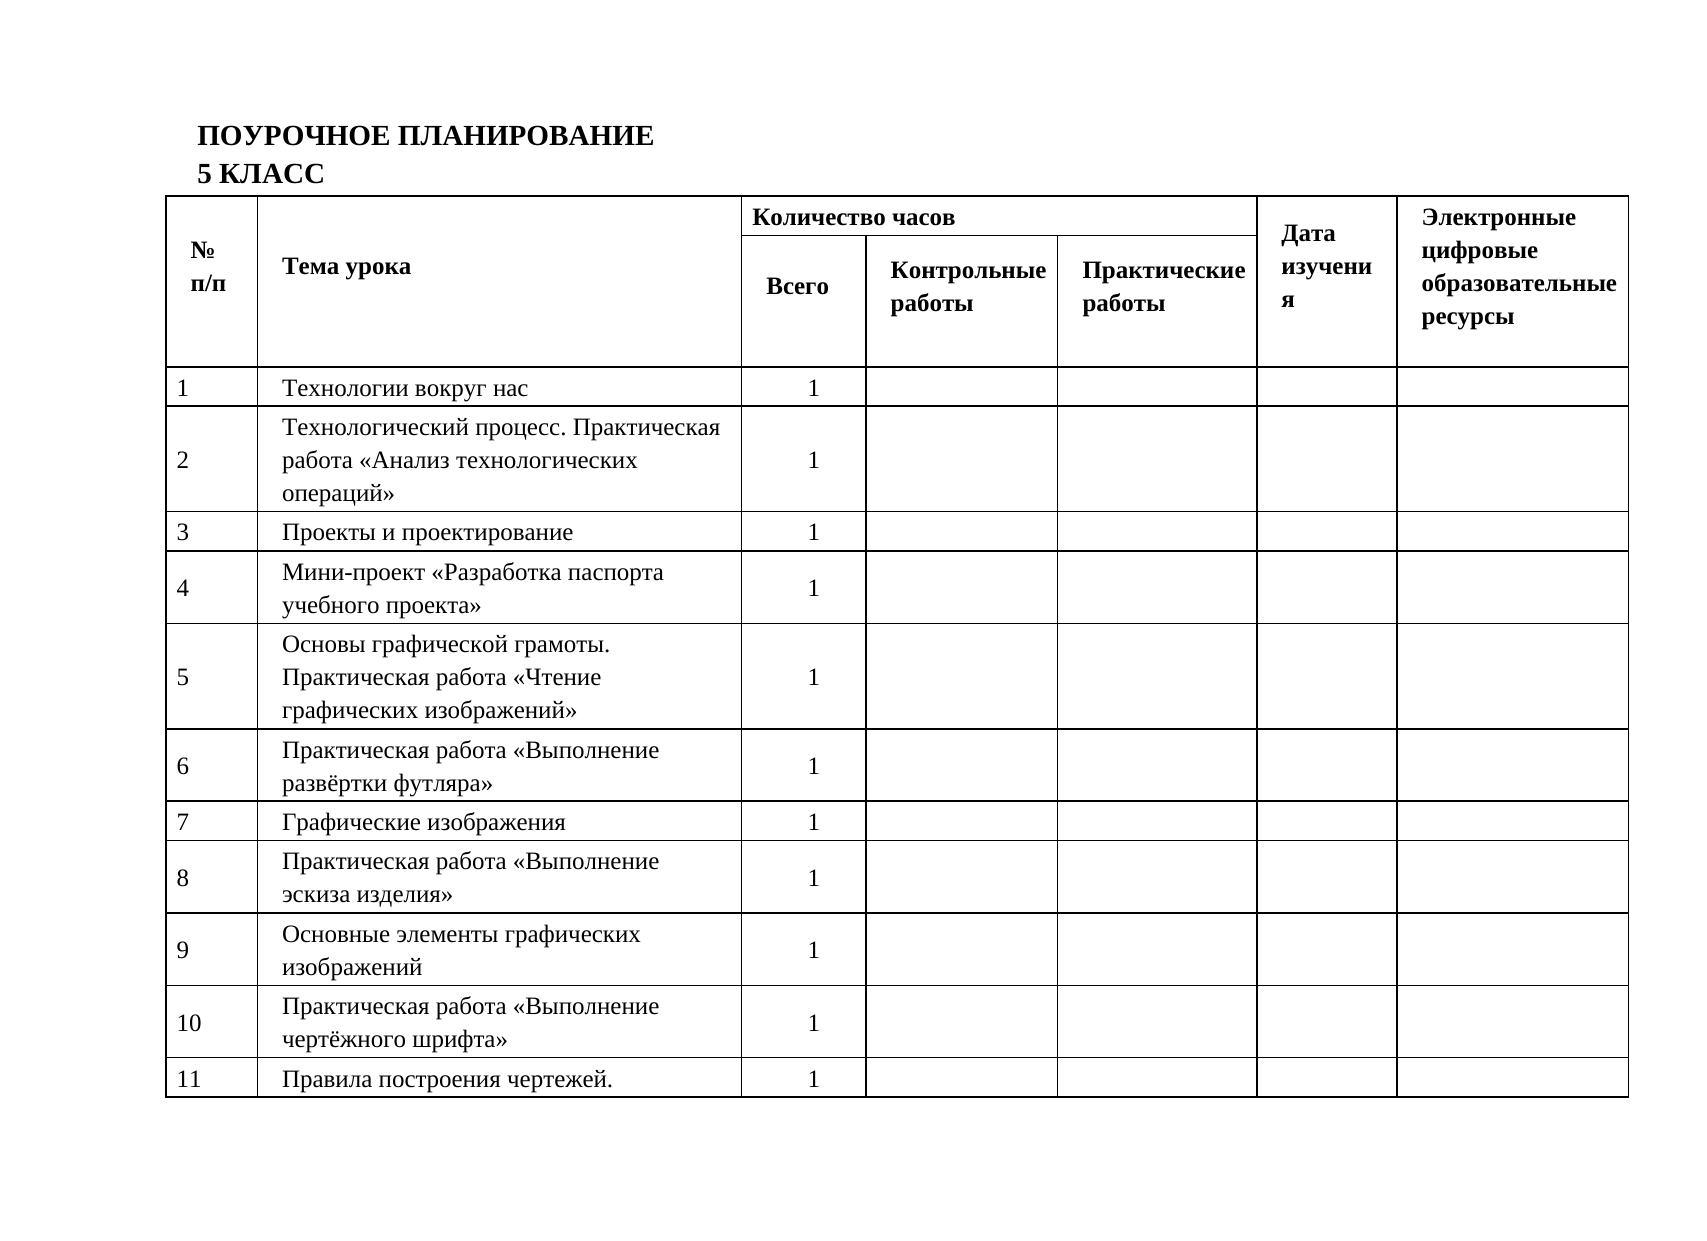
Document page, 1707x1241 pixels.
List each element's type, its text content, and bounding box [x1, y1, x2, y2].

table_cell [867, 407, 1057, 511]
table_header № п/п [167, 197, 257, 366]
table_cell Основные элементы графических изображений [258, 914, 741, 984]
table_cell Практическая работа «Выполнение развёртки футляра» [258, 730, 741, 800]
table_cell 7 [167, 802, 257, 840]
text ПОУРОЧНОЕ ПЛАНИРОВАНИЕ [190, 118, 1618, 152]
table_cell [1258, 407, 1396, 511]
table_cell Всего [742, 236, 865, 366]
table_cell [1258, 624, 1396, 728]
table_cell [1398, 512, 1628, 550]
table_cell 1 [742, 802, 865, 840]
table_cell [1398, 1058, 1628, 1096]
table_cell 1 [742, 512, 865, 550]
table_cell [867, 624, 1057, 728]
table_cell [1258, 368, 1396, 405]
table_cell [1398, 368, 1628, 405]
table_cell [1058, 407, 1256, 511]
table_cell Практическая работа «Выполнение эскиза изделия» [258, 841, 741, 912]
table_cell [1398, 552, 1628, 622]
table_cell Проекты и проектирование [258, 512, 741, 550]
table_cell 9 [167, 914, 257, 984]
table_cell [1058, 802, 1256, 840]
table_cell [1398, 914, 1628, 984]
table_cell [1258, 552, 1396, 622]
text 5 КЛАСС [190, 157, 1618, 190]
table_cell Основы графической грамоты. Практическая работа «Чтение графических изображений» [258, 624, 741, 728]
table_cell 10 [167, 986, 257, 1057]
table_cell [1258, 512, 1396, 550]
table_cell [867, 552, 1057, 622]
table_cell 5 [167, 624, 257, 728]
table_cell [1058, 730, 1256, 800]
table_cell [1398, 802, 1628, 840]
table_cell [1058, 914, 1256, 984]
table_cell [1258, 1058, 1396, 1096]
table_cell 3 [167, 512, 257, 550]
table_cell Контрольные работы [867, 236, 1057, 366]
table_cell 1 [742, 986, 865, 1057]
table_cell [867, 368, 1057, 405]
table_cell 1 [742, 624, 865, 728]
table_cell [867, 914, 1057, 984]
table_cell Практические работы [1058, 236, 1256, 366]
table_cell [1398, 986, 1628, 1057]
table_cell Технологии вокруг нас [258, 368, 741, 405]
table_cell [1258, 802, 1396, 840]
table_cell 1 [742, 368, 865, 405]
table_cell 1 [742, 407, 865, 511]
table_cell 11 [167, 1058, 257, 1096]
table_cell [867, 512, 1057, 550]
table_cell 1 [742, 730, 865, 800]
table_cell [867, 986, 1057, 1057]
table_cell Практическая работа «Выполнение чертёжного шрифта» [258, 986, 741, 1057]
table_cell 1 [742, 841, 865, 912]
table_cell [1398, 841, 1628, 912]
table_cell [867, 1058, 1057, 1096]
table_cell 6 [167, 730, 257, 800]
table_header Количество часов [742, 197, 1256, 234]
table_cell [258, 1058, 741, 1096]
table_cell [1058, 986, 1256, 1057]
table_cell 1 [742, 914, 865, 984]
table_cell [1058, 368, 1256, 405]
table_cell 1 [742, 1058, 865, 1096]
table_cell [1058, 624, 1256, 728]
table_header Тема урока [258, 197, 741, 366]
table_cell [1058, 841, 1256, 912]
table_cell [1398, 407, 1628, 511]
table_cell 8 [167, 841, 257, 912]
table_cell 2 [167, 407, 257, 511]
table_cell [867, 730, 1057, 800]
table_header Электронные цифровые образовательные ресурсы [1398, 197, 1628, 366]
table_cell [867, 802, 1057, 840]
table_cell [1058, 1058, 1256, 1096]
table_cell [1258, 730, 1396, 800]
table_header Дата изучения [1258, 197, 1396, 366]
table_cell Графические изображения [258, 802, 741, 840]
table_cell [1058, 512, 1256, 550]
table_cell [1398, 730, 1628, 800]
table_cell [1058, 552, 1256, 622]
table_cell 1 [742, 552, 865, 622]
table_cell [867, 841, 1057, 912]
table_cell [1398, 624, 1628, 728]
table_cell 1 [167, 368, 257, 405]
table_cell Технологический процесс. Практическая работа «Анализ технологических операций» [258, 407, 741, 511]
table_cell 4 [167, 552, 257, 622]
table_cell Мини-проект «Разработка паспорта учебного проекта» [258, 552, 741, 622]
table_cell [1258, 914, 1396, 984]
table_cell [1258, 986, 1396, 1057]
table_cell [1258, 841, 1396, 912]
